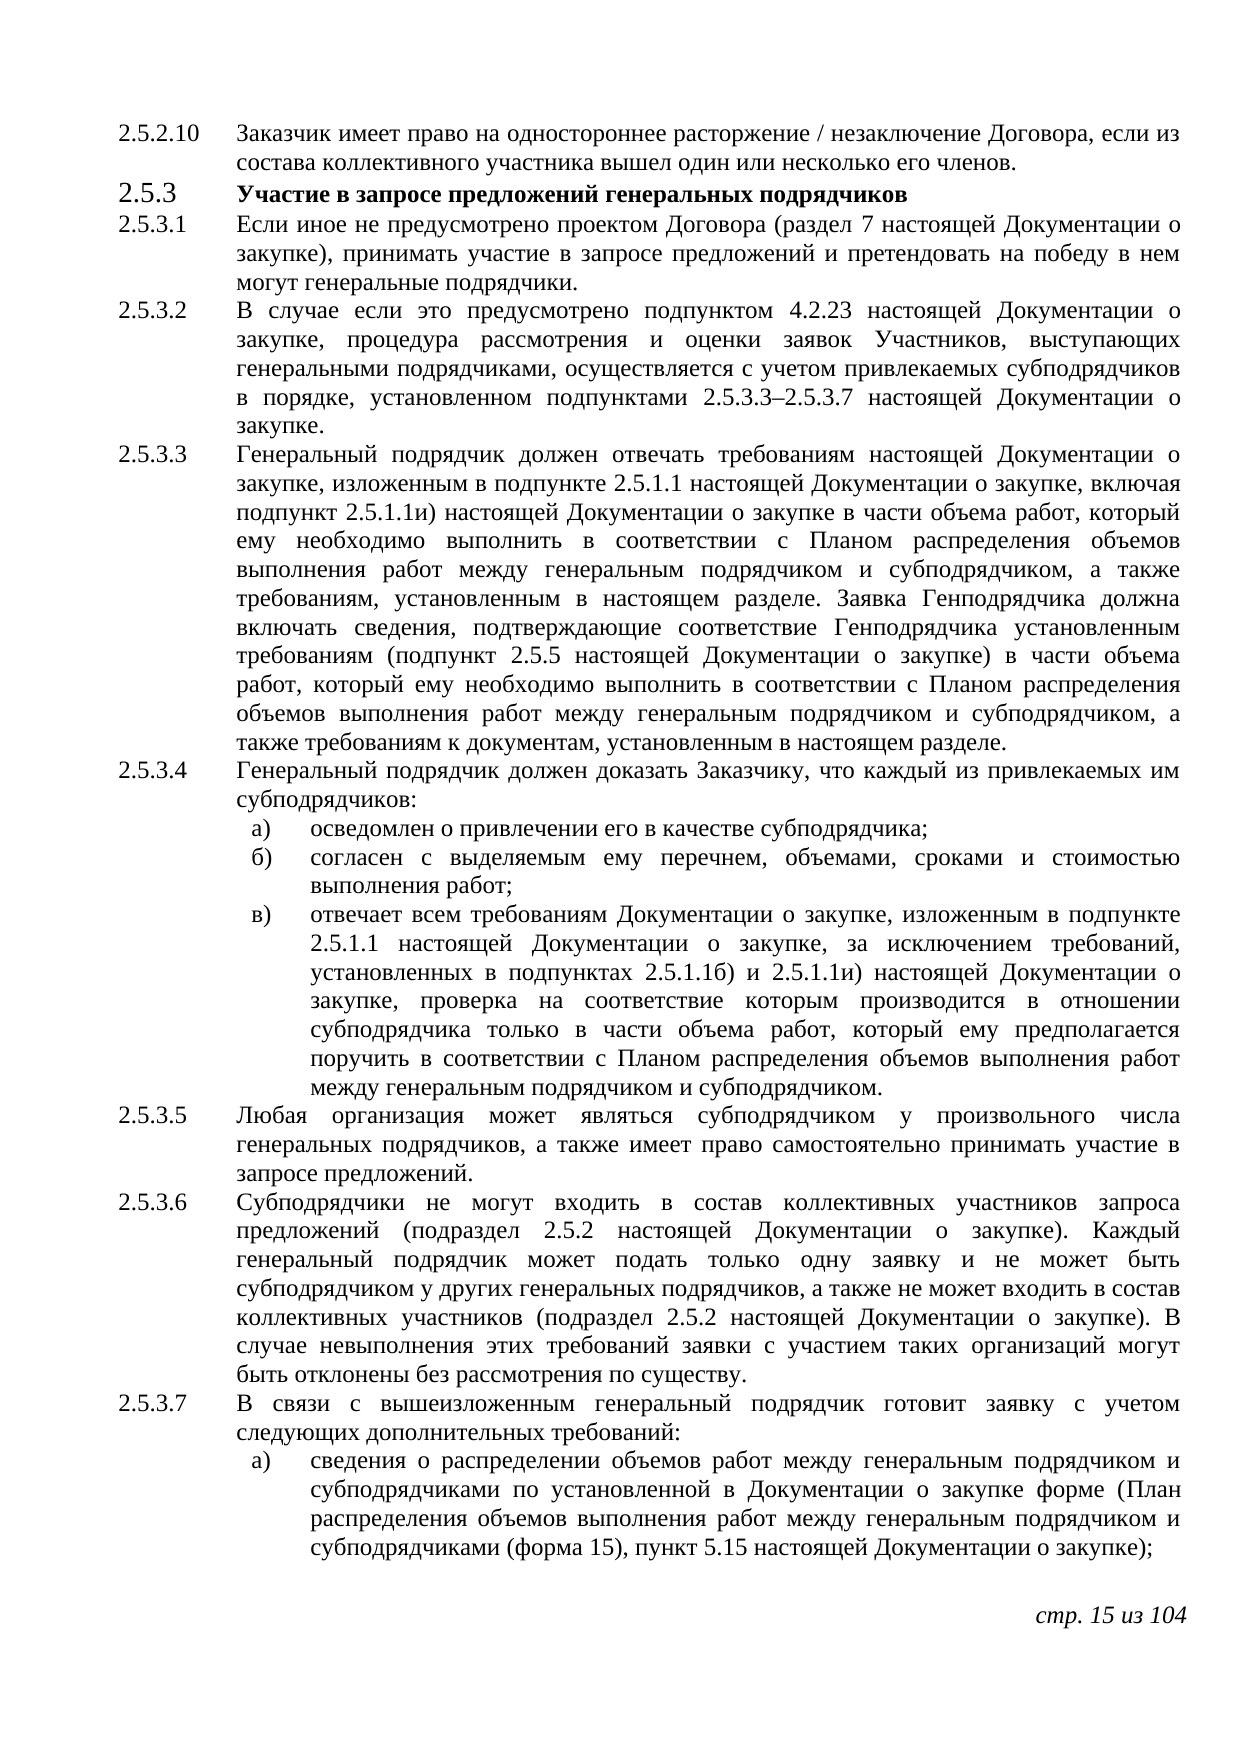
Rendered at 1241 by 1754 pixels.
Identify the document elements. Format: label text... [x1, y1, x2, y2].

text Генеральный подрядчик должен отвечать требованиям настоящей Документации о закупке, изложенным в подпункте 2.5.1.1 настоящей Документации о закупке, включая подпункт 2.5.1.1и) настоящей Документации о закупке в части объема работ, который ему необходимо выполнить в соответствии с Планом распределения объемов выполнения работ между генеральным подрядчиком и субподрядчиком, а также требованиям, установленным в настоящем разделе. Заявка Генподрядчика должна включать сведения, подтверждающие соответствие Генподрядчика установленным требованиям (подпункт 2.5.5 настоящей Документации о закупке) в части объема работ, который ему необходимо выполнить в соответствии с Планом распределения объемов выполнения работ между генеральным подрядчиком и субподрядчиком, а также требованиям к документам, установленным в настоящем разделе. [118, 439, 1181, 755]
text осведомлен о привлечении его в качестве субподрядчика; [251, 813, 1181, 842]
text согласен с выделяемым ему перечнем, объемами, сроками и стоимостью выполнения работ; [251, 842, 1181, 899]
text Субподрядчики не могут входить в состав коллективных участников запроса предложений (подраздел 2.5.2 настоящей Документации о закупке). Каждый генеральный подрядчик может подать только одну заявку и не может быть субподрядчиком у других генеральных подрядчиков, а также не может входить в состав коллективных участников (подраздел 2.5.2 настоящей Документации о закупке). В случае невыполнения этих требований заявки с участием таких организаций могут быть отклонены без рассмотрения по существу. [118, 1187, 1181, 1388]
text Генеральный подрядчик должен доказать Заказчику, что каждый из привлекаемых им субподрядчиков: [118, 755, 1181, 813]
text отвечает всем требованиям Документации о закупке, изложенным в подпункте 2.5.1.1 настоящей Документации о закупке, за исключением требований, установленных в подпунктах 2.5.1.1б) и 2.5.1.1и) настоящей Документации о закупке, проверка на соответствие которым производится в отношении субподрядчика только в части объема работ, который ему предполагается поручить в соответствии с Планом распределения объемов выполнения работ между генеральным подрядчиком и субподрядчиком. [251, 899, 1181, 1100]
text Если иное не предусмотрено проектом Договора (раздел 7 настоящей Документации о закупке), принимать участие в запросе предложений и претендовать на победу в нем могут генеральные подрядчики. [118, 209, 1181, 295]
text Любая организация может являться субподрядчиком у произвольного числа генеральных подрядчиков, а также имеет право самостоятельно принимать участие в запросе предложений. [118, 1100, 1181, 1187]
text В случае если это предусмотрено подпунктом 4.2.23 настоящей Документации о закупке, процедура рассмотрения и оценки заявок Участников, выступающих генеральными подрядчиками, осуществляется с учетом привлекаемых субподрядчиков в порядке, установленном подпунктами 2.5.3.3–2.5.3.7 настоящей Документации о закупке. [118, 295, 1181, 439]
text В связи с вышеизложенным генеральный подрядчик готовит заявку с учетом следующих дополнительных требований: [118, 1388, 1181, 1445]
text сведения о распределении объемов работ между генеральным подрядчиком и субподрядчиками по установленной в Документации о закупке форме (План распределения объемов выполнения работ между генеральным подрядчиком и субподрядчиками (форма 15), пункт 5.15 настоящей Документации о закупке); [251, 1445, 1181, 1560]
list Участие в запросе предложений генеральных подрядчиков [118, 176, 1181, 209]
list Заказчик имеет право на одностороннее расторжение / незаключение Договора, если из состава коллективного участника вышел один или несколько его членов. [118, 118, 1181, 176]
